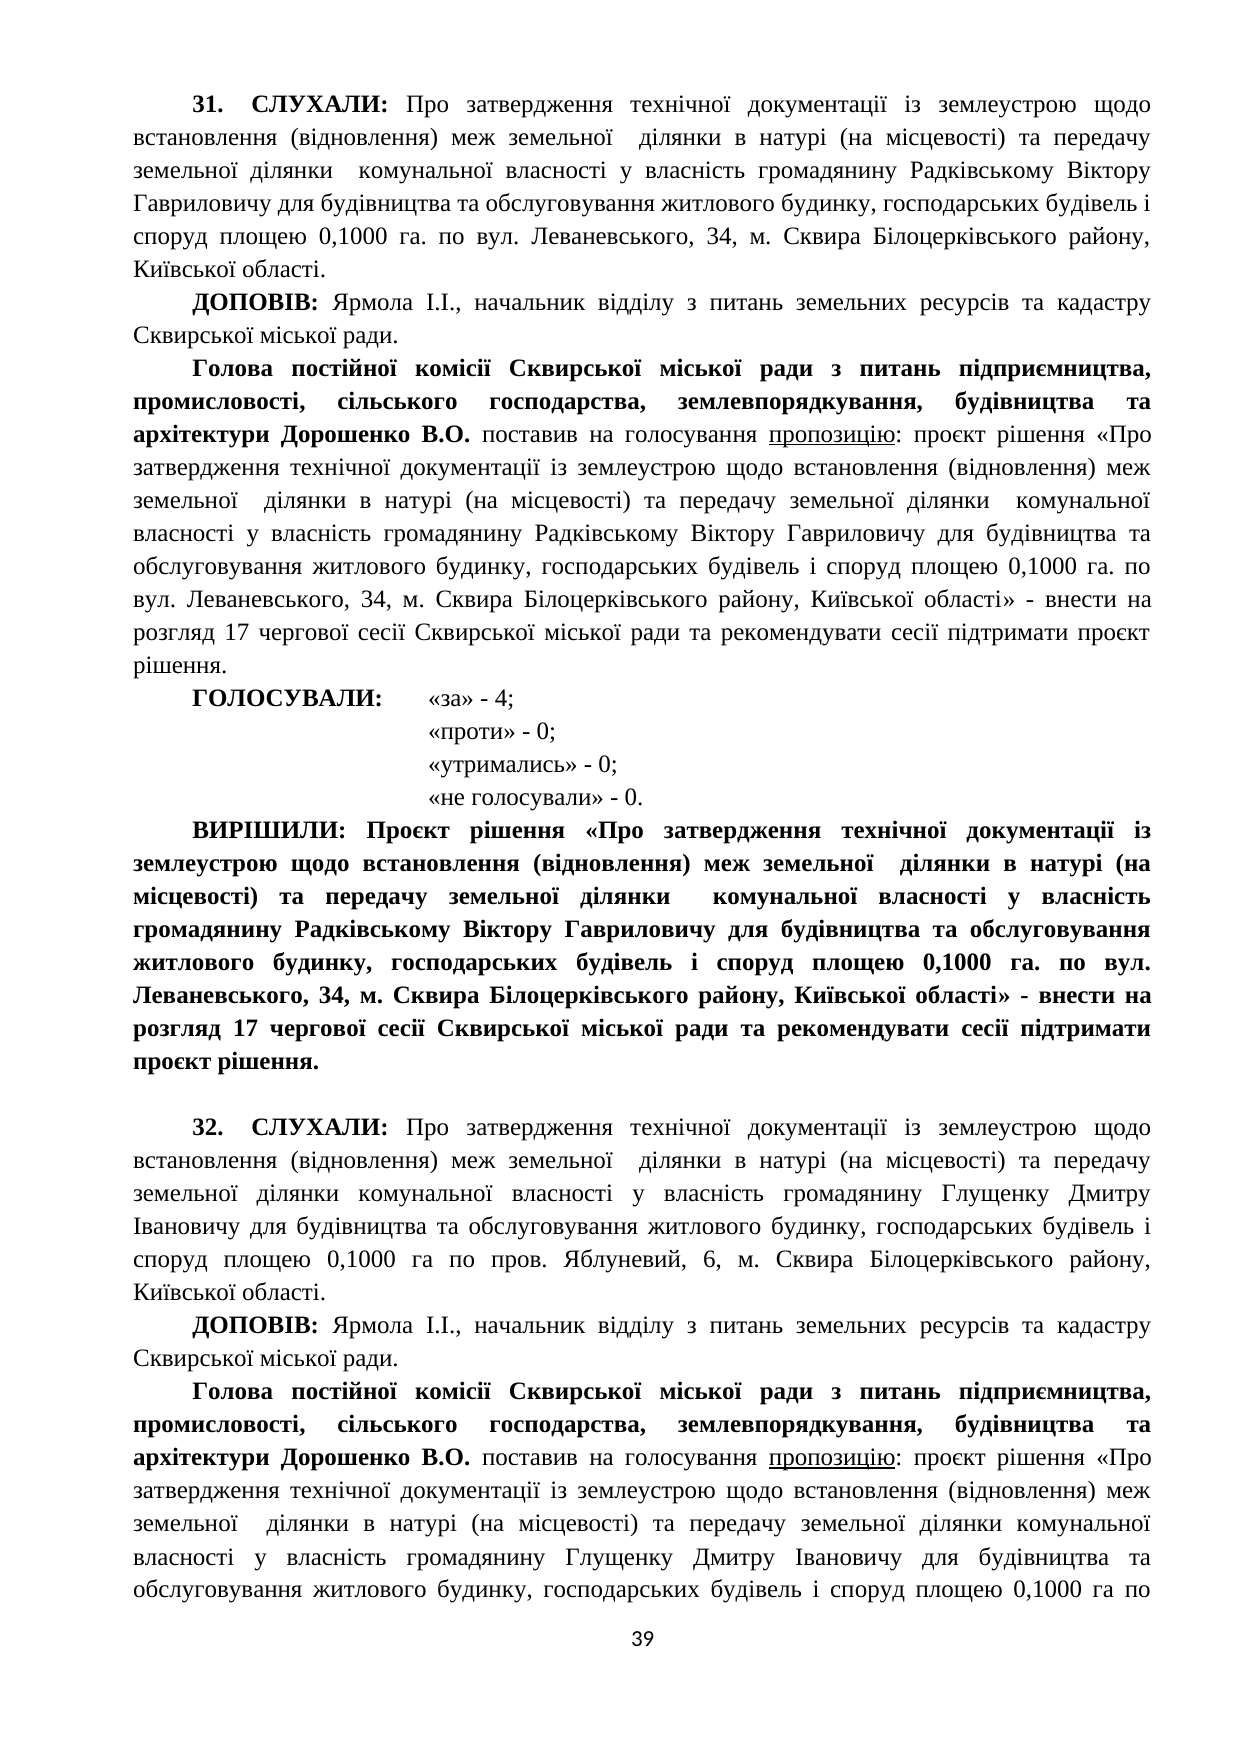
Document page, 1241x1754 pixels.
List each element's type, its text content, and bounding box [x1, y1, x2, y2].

list ГОЛОСУВАЛИ: «за» - 4; [133, 683, 1152, 712]
list ДОПОВІВ: Ярмола І.І., начальник відділу з питань земельних ресурсів та кадастру Сквирської міської ради. [133, 1310, 1152, 1372]
list СЛУХАЛИ: Про затвердження технічної документації із землеустрою щодо встановлення (відновлення) меж земельної ділянки в натурі (на місцевості) та передачу земельної ділянки комунальної власності у власність громадянину Глущенку Дмитру Івановичу для будівництва та обслуговування житлового будинку, господарських будівель і споруд площею 0,1000 га по пров. Яблуневий, 6, м. Сквира Білоцерківського району, Київської області. [133, 1112, 1152, 1306]
text «не голосували» - 0. [133, 782, 1152, 811]
list СЛУХАЛИ: Про затвердження технічної документації із землеустрою щодо встановлення (відновлення) меж земельної ділянки в натурі (на місцевості) та передачу земельної ділянки комунальної власності у власність громадянину Радківському Віктору Гавриловичу для будівництва та обслуговування житлового будинку, господарських будівель і споруд площею 0,1000 га. по вул. Леваневського, 34, м. Сквира Білоцерківського району, Київської області. [133, 89, 1152, 282]
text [133, 1376, 1152, 1603]
list ВИРІШИЛИ: Проєкт рішення «Про затвердження технічної документації із землеустрою щодо встановлення (відновлення) меж земельної ділянки в натурі (на місцевості) та передачу земельної ділянки комунальної власності у власність громадянину Радківському Віктору Гавриловичу для будівництва та обслуговування житлового будинку, господарських будівель і споруд площею 0,1000 га. по вул. Леваневського, 34, м. Сквира Білоцерківського району, Київської області» - внести на розгляд 17 чергової сесії Сквирської міської ради та рекомендувати сесії підтримати проєкт рішення. [133, 815, 1152, 1075]
list ДОПОВІВ: Ярмола І.І., начальник відділу з питань земельних ресурсів та кадастру Сквирської міської ради. [133, 287, 1152, 348]
text Голова постійної комісії Сквирської міської ради з питань підприємництва, промисловості, сільського господарства, землевпорядкування, будівництва та архітектури Дорошенко В.О. поставив на голосування пропозицію: проєкт рішення «Про затвердження технічної документації із землеустрою щодо встановлення (відновлення) меж земельної ділянки в натурі (на місцевості) та передачу земельної ділянки комунальної власності у власність громадянину Радківському Віктору Гавриловичу для будівництва та обслуговування житлового будинку, господарських будівель і споруд площею 0,1000 га. по вул. Леваневського, 34, м. Сквира Білоцерківського району, Київської області» - внести на розгляд 17 чергової сесії Сквирської міської ради та рекомендувати сесії підтримати проєкт рішення. [133, 353, 1152, 679]
text «утримались» - 0; [133, 749, 1152, 778]
text «проти» - 0; [133, 716, 1152, 745]
